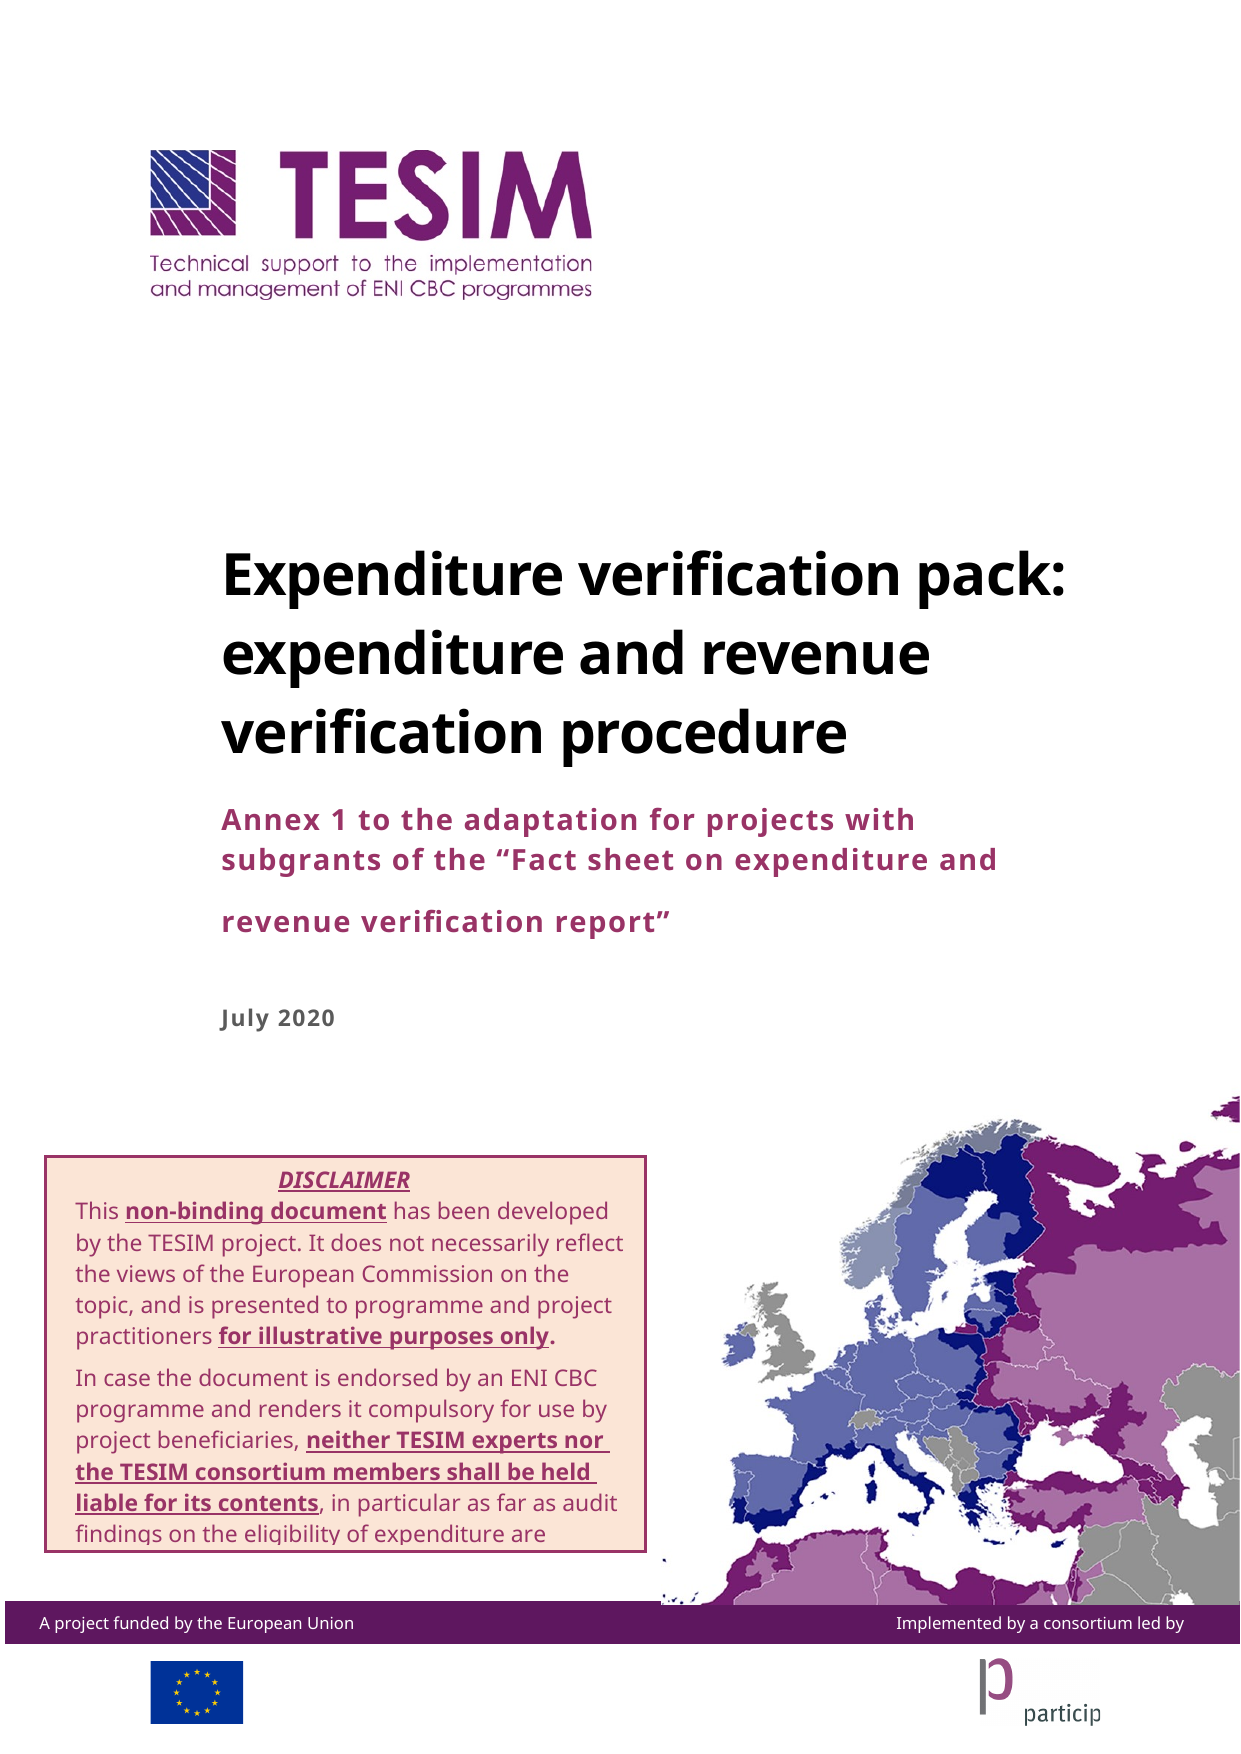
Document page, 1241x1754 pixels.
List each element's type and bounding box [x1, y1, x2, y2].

picture [150, 1661, 244, 1724]
picture [150, 150, 592, 300]
picture [979, 1658, 1101, 1726]
picture [661, 1073, 1240, 1605]
